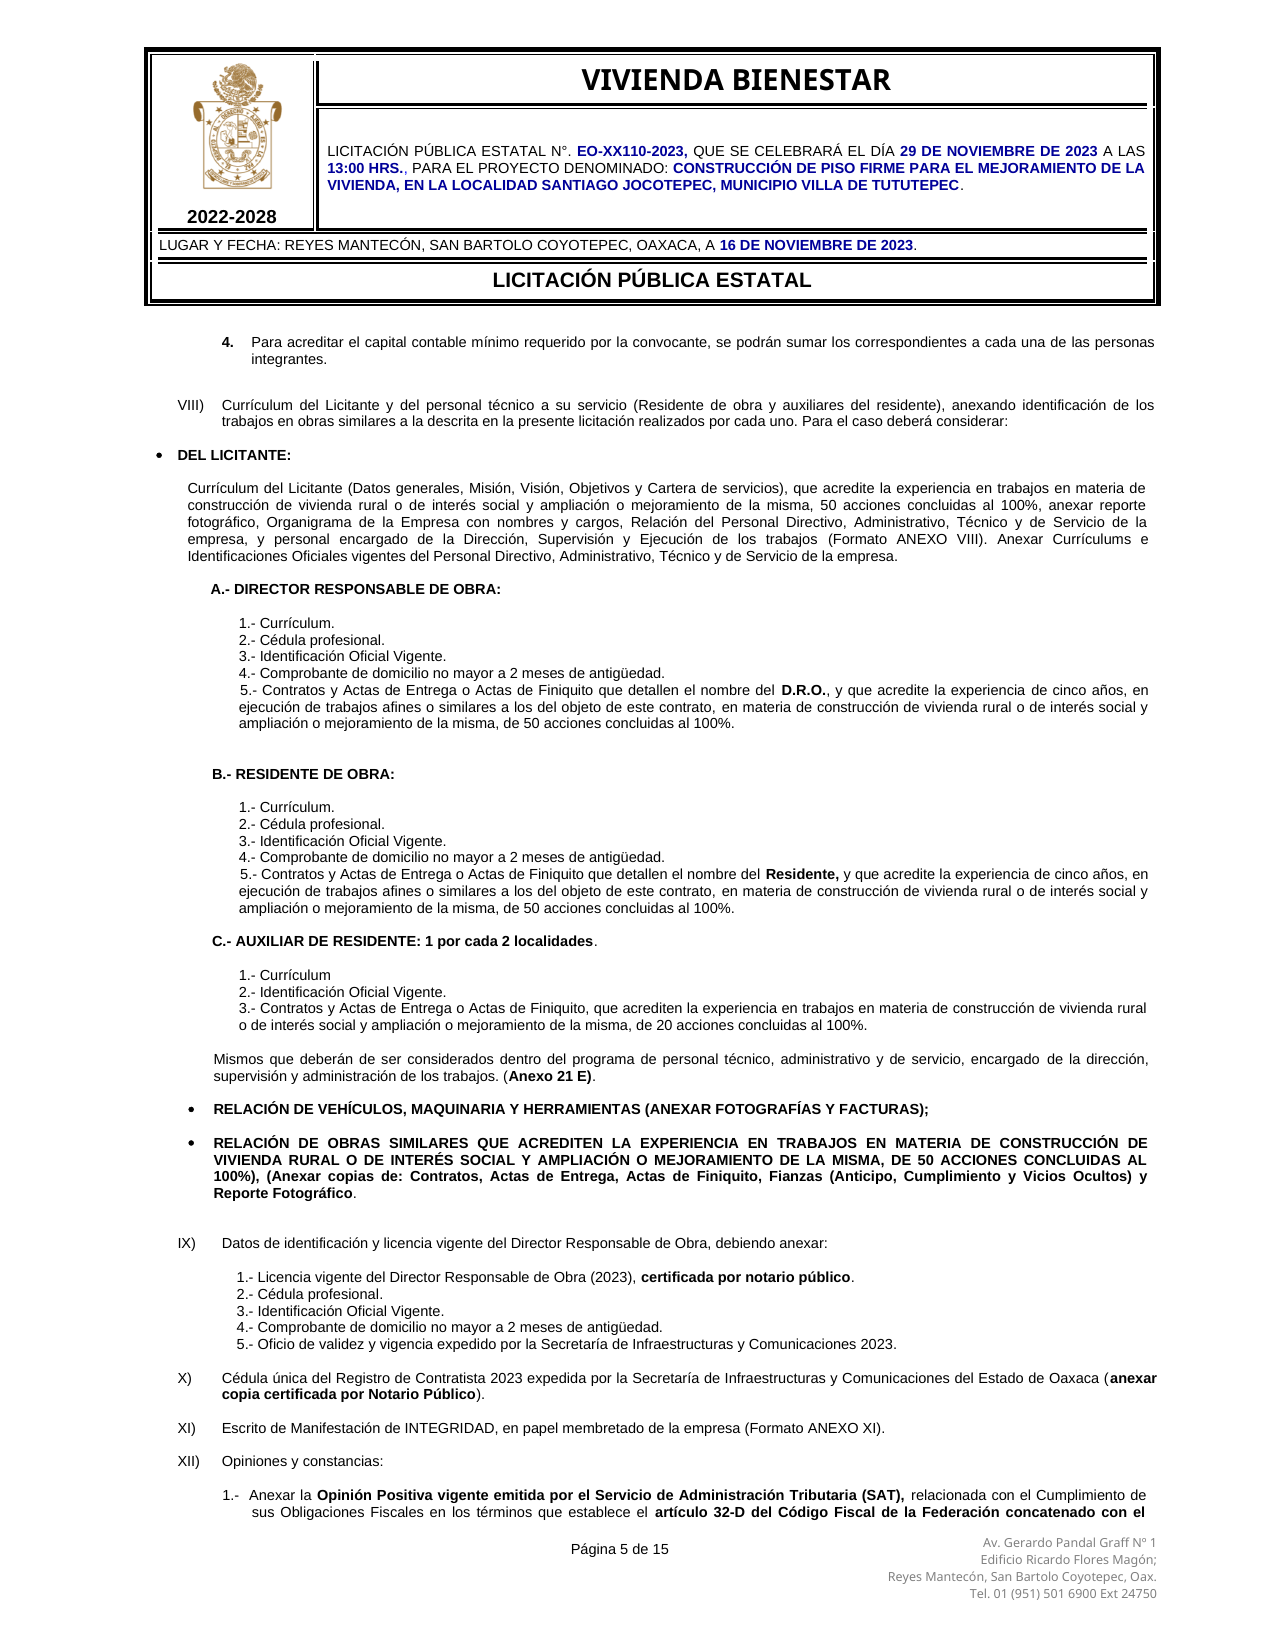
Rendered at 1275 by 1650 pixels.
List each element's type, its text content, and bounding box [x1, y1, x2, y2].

text 4. Para acreditar el capital contable mínimo requerido por la convocante, se podrán sumar los correspondientes a cada una de las personas integrantes. [222, 334, 1157, 368]
text 4.- Comprobante de domicilio no mayor a 2 meses de antigüedad. [236, 1319, 1157, 1336]
list DEL LICITANTE: [156, 447, 1157, 463]
list Datos de identificación y licencia vigente del Director Responsable de Obra, debiendo anexar: [177, 1235, 1157, 1252]
table_cell Mismos que deberán de ser considerados dentro del programa de personal técnico, administrativo y de servicio, encargado de la dirección, supervisión y administración de los trabajos. (Anexo 21 E). RELACIÓN DE VEHÍCULOS, MAQUINARIA Y HERRAMIENTAS (ANEXAR FOTOGRAFÍAS Y FACTURAS); RELACIÓN DE OBRAS SIMILARES QUE ACREDITEN LA EXPERIENCIA EN TRABAJOS EN MATERIA DE CONSTRUCCIÓN DE VIVIENDA RURAL O DE INTERÉS SOCIAL Y AMPLIACIÓN O MEJORAMIENTO DE LA MISMA, DE 50 ACCIONES CONCLUIDAS AL 100%), (Anexar copias de: Contratos, Actas de Entrega, Actas de Finiquito, Fianzas (Anticipo, Cumplimiento y Vicios Ocultos) y Reporte Fotográfico. [180, 1034, 1156, 1218]
picture [187, 59, 285, 188]
list Cédula única del Registro de Contratista 2023 expedida por la Secretaría de Infraestructuras y Comunicaciones del Estado de Oaxaca (anexar copia certificada por Notario Público). [177, 1369, 1157, 1403]
text 2.- Cédula profesional. [236, 1285, 1157, 1302]
text 5.- Oficio de validez y vigencia expedido por la Secretaría de Infraestructuras y Comunicaciones 2023. [236, 1336, 1157, 1352]
table_cell C.- AUXILIAR DE RESIDENTE: 1 por cada 2 localidades. 1.- Currículum 2.- Identificación Oficial Vigente. 3.- Contratos y Actas de Entrega o Actas de Finiquito, que acrediten la experiencia en trabajos en materia de construcción de vivienda rural o de interés social y ampliación o mejoramiento de la misma, de 20 acciones concluidas al 100%. [180, 916, 1156, 1034]
table_cell B.- RESIDENTE DE OBRA: 1.- Currículum. 2.- Cédula profesional. 3.- Identificación Oficial Vigente. 4.- Comprobante de domicilio no mayor a 2 meses de antigüedad. 5.- Contratos y Actas de Entrega o Actas de Finiquito que detallen el nombre del Residente, y que acredite la experiencia de cinco años, en ejecución de trabajos afines o similares a los del objeto de este contrato, en materia de construcción de vivienda rural o de interés social y ampliación o mejoramiento de la misma, de 50 acciones concluidas al 100%. [180, 765, 1156, 916]
table_header Currículum del Licitante (Datos generales, Misión, Visión, Objetivos y Cartera de servicios), que acredite la experiencia en trabajos en materia de construcción de vivienda rural o de interés social y ampliación o mejoramiento de la misma, 50 acciones concluidas al 100%, anexar reporte fotográfico, Organigrama de la Empresa con nombres y cargos, Relación del Personal Directivo, Administrativo, Técnico y de Servicio de la empresa, y personal encargado de la Dirección, Supervisión y Ejecución de los trabajos (Formato ANEXO VIII). Anexar Currículums e Identificaciones Oficiales vigentes del Personal Directivo, Administrativo, Técnico y de Servicio de la empresa. A.- DIRECTOR RESPONSABLE DE OBRA: 1.- Currículum. 2.- Cédula profesional. 3.- Identificación Oficial Vigente. 4.- Comprobante de domicilio no mayor a 2 meses de antigüedad. 5.- Contratos y Actas de Entrega o Actas de Finiquito que detallen el nombre del D.R.O., y que acredite la experiencia de cinco años, en ejecución de trabajos afines o similares a los del objeto de este contrato, en materia de construcción de vivienda rural o de interés social y ampliación o mejoramiento de la misma, de 50 acciones concluidas al 100%. [180, 480, 1156, 765]
list Opiniones y constancias: [177, 1453, 1157, 1470]
text 1.- Licencia vigente del Director Responsable de Obra (2023), certificada por notario público. [236, 1269, 1157, 1285]
text 3.- Identificación Oficial Vigente. [236, 1302, 1157, 1319]
list Escrito de Manifestación de INTEGRIDAD, en papel membretado de la empresa (Formato ANEXO XI). [177, 1419, 1157, 1436]
list Currículum del Licitante y del personal técnico a su servicio (Residente de obra y auxiliares del residente), anexando identificación de los trabajos en obras similares a la descrita en la presente licitación realizados por cada uno. Para el caso deberá considerar: [177, 396, 1157, 430]
